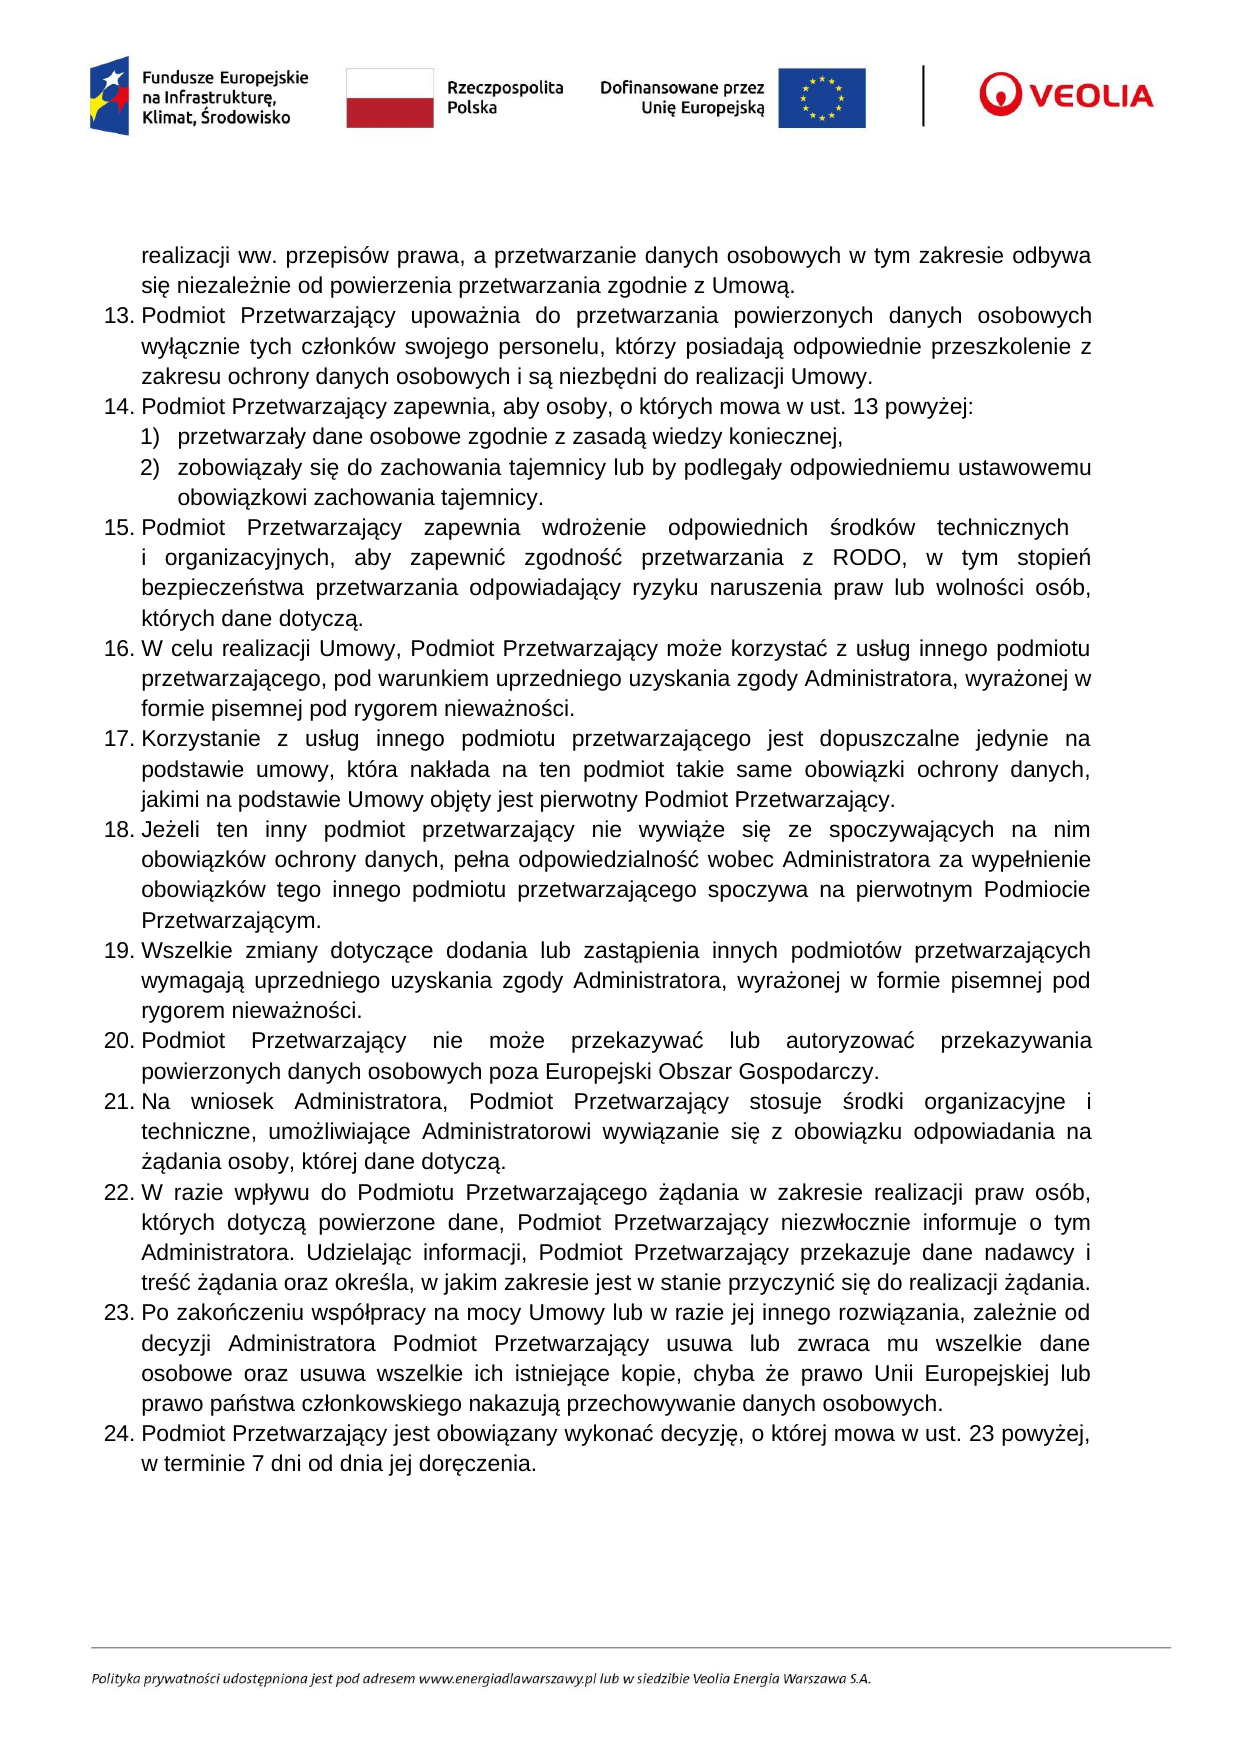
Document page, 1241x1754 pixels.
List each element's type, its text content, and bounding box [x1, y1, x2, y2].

list Podmiot Przetwarzający upoważnia do przetwarzania powierzonych danych osobowych wyłącznie tych członków swojego personelu, którzy posiadają odpowiednie przeszkolenie z zakresu ochrony danych osobowych i są niezbędni do realizacji Umowy. [103, 302, 1092, 389]
list Jeżeli ten inny podmiot przetwarzający nie wywiąże się ze spoczywających na nim obowiązków ochrony danych, pełna odpowiedzialność wobec Administratora za wypełnienie obowiązków tego innego podmiotu przetwarzającego spoczywa na pierwotnym Podmiocie Przetwarzającym. [103, 816, 1092, 933]
list Po zakończeniu współpracy na mocy Umowy lub w razie jej innego rozwiązania, zależnie od decyzji Administratora Podmiot Przetwarzający usuwa lub zwraca mu wszelkie dane osobowe oraz usuwa wszelkie ich istniejące kopie, chyba że prawo Unii Europejskiej lub prawo państwa członkowskiego nakazują przechowywanie danych osobowych. [103, 1299, 1092, 1416]
list Podmiot Przetwarzający nie może przekazywać lub autoryzować przekazywania powierzonych danych osobowych poza Europejski Obszar Gospodarczy. [103, 1027, 1092, 1084]
list Wszelkie zmiany dotyczące dodania lub zastąpienia innych podmiotów przetwarzających wymagają uprzedniego uzyskania zgody Administratora, wyrażonej w formie pisemnej pod rygorem nieważności. [103, 937, 1092, 1024]
list Podmiot Przetwarzający zapewnia wdrożenie odpowiednich środków technicznych i organizacyjnych, aby zapewnić zgodność przetwarzania z RODO, w tym stopień bezpieczeństwa przetwarzania odpowiadający ryzyku naruszenia praw lub wolności osób, których dane dotyczą. [103, 514, 1092, 631]
list Podmiot Przetwarzający jest obowiązany wykonać decyzję, o której mowa w ust. 23 powyżej, w terminie 7 dni od dnia jej doręczenia. [103, 1420, 1092, 1477]
picture [14, 0, 1234, 191]
list Podmiot Przetwarzający zapewnia, aby osoby, o których mowa w ust. 13 powyżej: [103, 393, 1092, 419]
list przetwarzały dane osobowe zgodnie z zasadą wiedzy koniecznej, [140, 423, 1092, 450]
list Korzystanie z usług innego podmiotu przetwarzającego jest dopuszczalne jedynie na podstawie umowy, która nakłada na ten podmiot takie same obowiązki ochrony danych, jakimi na podstawie Umowy objęty jest pierwotny Podmiot Przetwarzający. [103, 725, 1092, 812]
picture [15, 1616, 1241, 1735]
list W razie wpływu do Podmiotu Przetwarzającego żądania w zakresie realizacji praw osób, których dotyczą powierzone dane, Podmiot Przetwarzający niezwłocznie informuje o tym Administratora. Udzielając informacji, Podmiot Przetwarzający przekazuje dane nadawcy i treść żądania oraz określa, w jakim zakresie jest w stanie przyczynić się do realizacji żądania. [103, 1178, 1092, 1296]
list W celu realizacji Umowy, Podmiot Przetwarzający może korzystać z usług innego podmiotu przetwarzającego, pod warunkiem uprzedniego uzyskania zgody Administratora, wyrażonej w formie pisemnej pod rygorem nieważności. [103, 635, 1092, 722]
list zobowiązały się do zachowania tajemnicy lub by podlegały odpowiedniemu ustawowemu obowiązkowi zachowania tajemnicy. [140, 453, 1092, 510]
list Na wniosek Administratora, Podmiot Przetwarzający stosuje środki organizacyjne i techniczne, umożliwiające Administratorowi wywiązanie się z obowiązku odpowiadania na żądania osoby, której dane dotyczą. [103, 1088, 1092, 1175]
